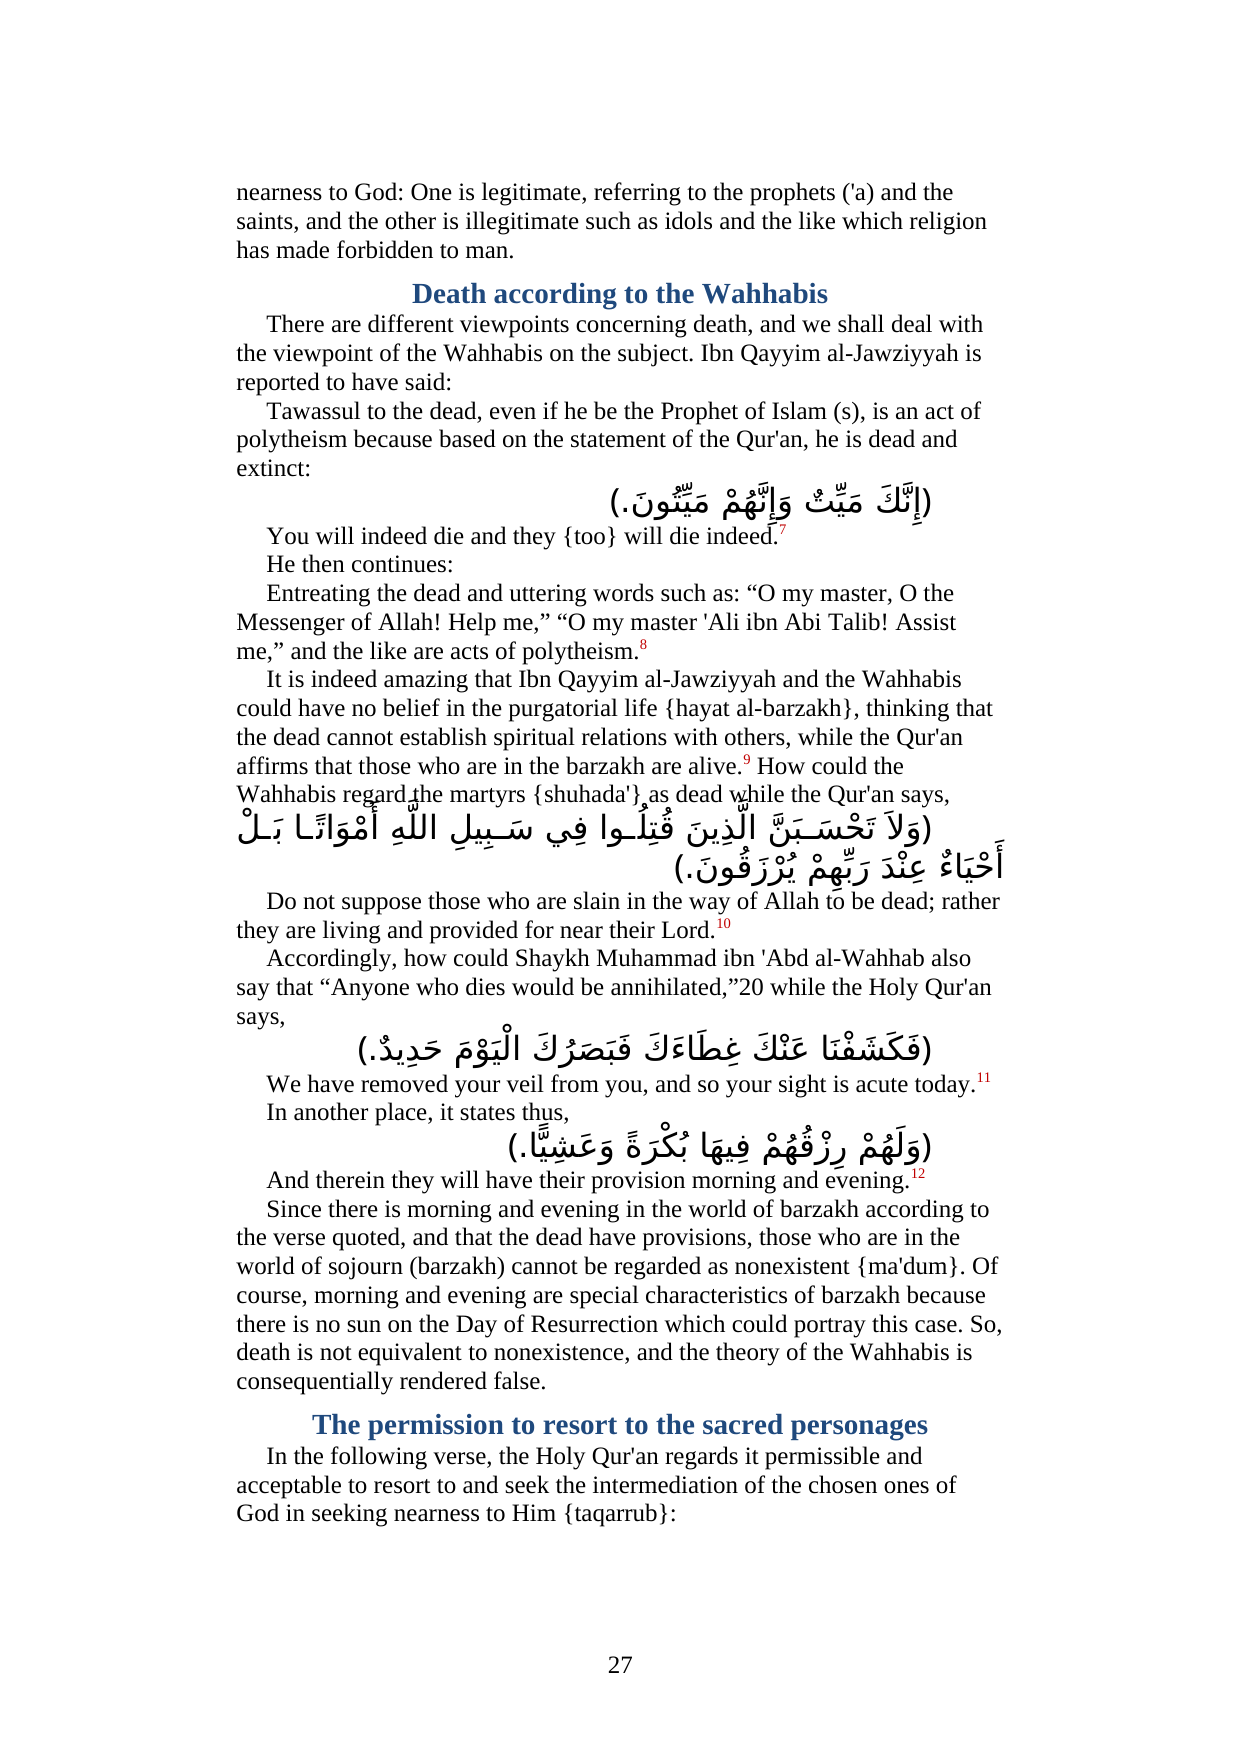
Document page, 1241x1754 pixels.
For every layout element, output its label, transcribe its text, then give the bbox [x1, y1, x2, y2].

text You will indeed die and they {too} will die indeed.7 [236, 521, 1004, 549]
text We have removed your veil from you, and so your sight is acute today.11 [236, 1069, 1004, 1097]
text In another place, it states thus, [236, 1097, 1004, 1126]
subtitle The permission to resort to the sacred personages [236, 1407, 1004, 1441]
text Accordingly, how could Shaykh Muhammad ibn 'Abd al-Wahhab also say that “Anyone who dies would be annihilated,”20 while the Holy Qur'an says, [236, 943, 1004, 1030]
text He then continues: [236, 549, 1004, 578]
text ﴿إِنَّكَ مَيِّتٌ وَإِنَّهُمْ مَيِّتُونَ.﴾ [236, 482, 1004, 521]
subtitle Death according to the Wahhabis [236, 276, 1004, 309]
text ﴿وَلَهُمْ رِزْقُهُمْ فِيهَا بُكْرَةً وَعَشِيًّا.﴾ [236, 1126, 1004, 1165]
text It is indeed amazing that Ibn Qayyim al-Jawziyyah and the Wahhabis could have no belief in the purgatorial life {hayat al-barzakh}, thinking that the dead cannot establish spiritual relations with others, while the Qur'an affirms that those who are in the barzakh are alive.9 How could the Wahhabis regard the martyrs {shuhada'} as dead while the Qur'an says, [236, 664, 1004, 808]
text And therein they will have their provision morning and evening.12 [236, 1165, 1004, 1194]
text In the following verse, the Holy Qur'an regards it permissible and acceptable to resort to and seek the intermediation of the chosen ones of God in seeking nearness to Him {taqarrub}: [236, 1441, 1004, 1527]
text Since there is morning and evening in the world of barzakh according to the verse quoted, and that the dead have provisions, those who are in the world of sojourn (barzakh) cannot be regarded as nonexistent {ma'dum}. Of course, morning and evening are special characteristics of barzakh because there is no sun on the Day of Resurrection which could portray this case. So, death is not equivalent to nonexistence, and the theory of the Wahhabis is consequentially rendered false. [236, 1194, 1004, 1395]
text Entreating the dead and uttering words such as: “O my master, O the Messenger of Allah! Help me,” “O my master 'Ali ibn Abi Talib! Assist me,” and the like are acts of polytheism.8 [236, 578, 1004, 664]
text There are different viewpoints concerning death, and we shall deal with the viewpoint of the Wahhabis on the subject. Ibn Qayyim al-Jawziyyah is reported to have said: [236, 309, 1004, 396]
text Do not suppose those who are slain in the way of Allah to be dead; rather they are living and provided for near their Lord.10 [236, 886, 1004, 943]
text ﴿فَكَشَفْنَا عَنْكَ غِطَاءَكَ فَبَصَرُكَ الْيَوْمَ حَدِيدٌ.﴾ [236, 1030, 1004, 1069]
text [236, 177, 1004, 263]
text Tawassul to the dead, even if he be the Prophet of Islam (s), is an act of polytheism because based on the statement of the Qur'an, he is dead and extinct: [236, 396, 1004, 482]
text ﴿وَلاَ تَحْسَبَنَّ الَّذِينَ قُتِلُوا فِي سَبِيلِ اللَّهِ أَمْوَاتًا بَلْ أَحْيَاءٌ عِنْدَ رَبِّهِمْ يُرْزَقُونَ.﴾ [236, 808, 1004, 886]
